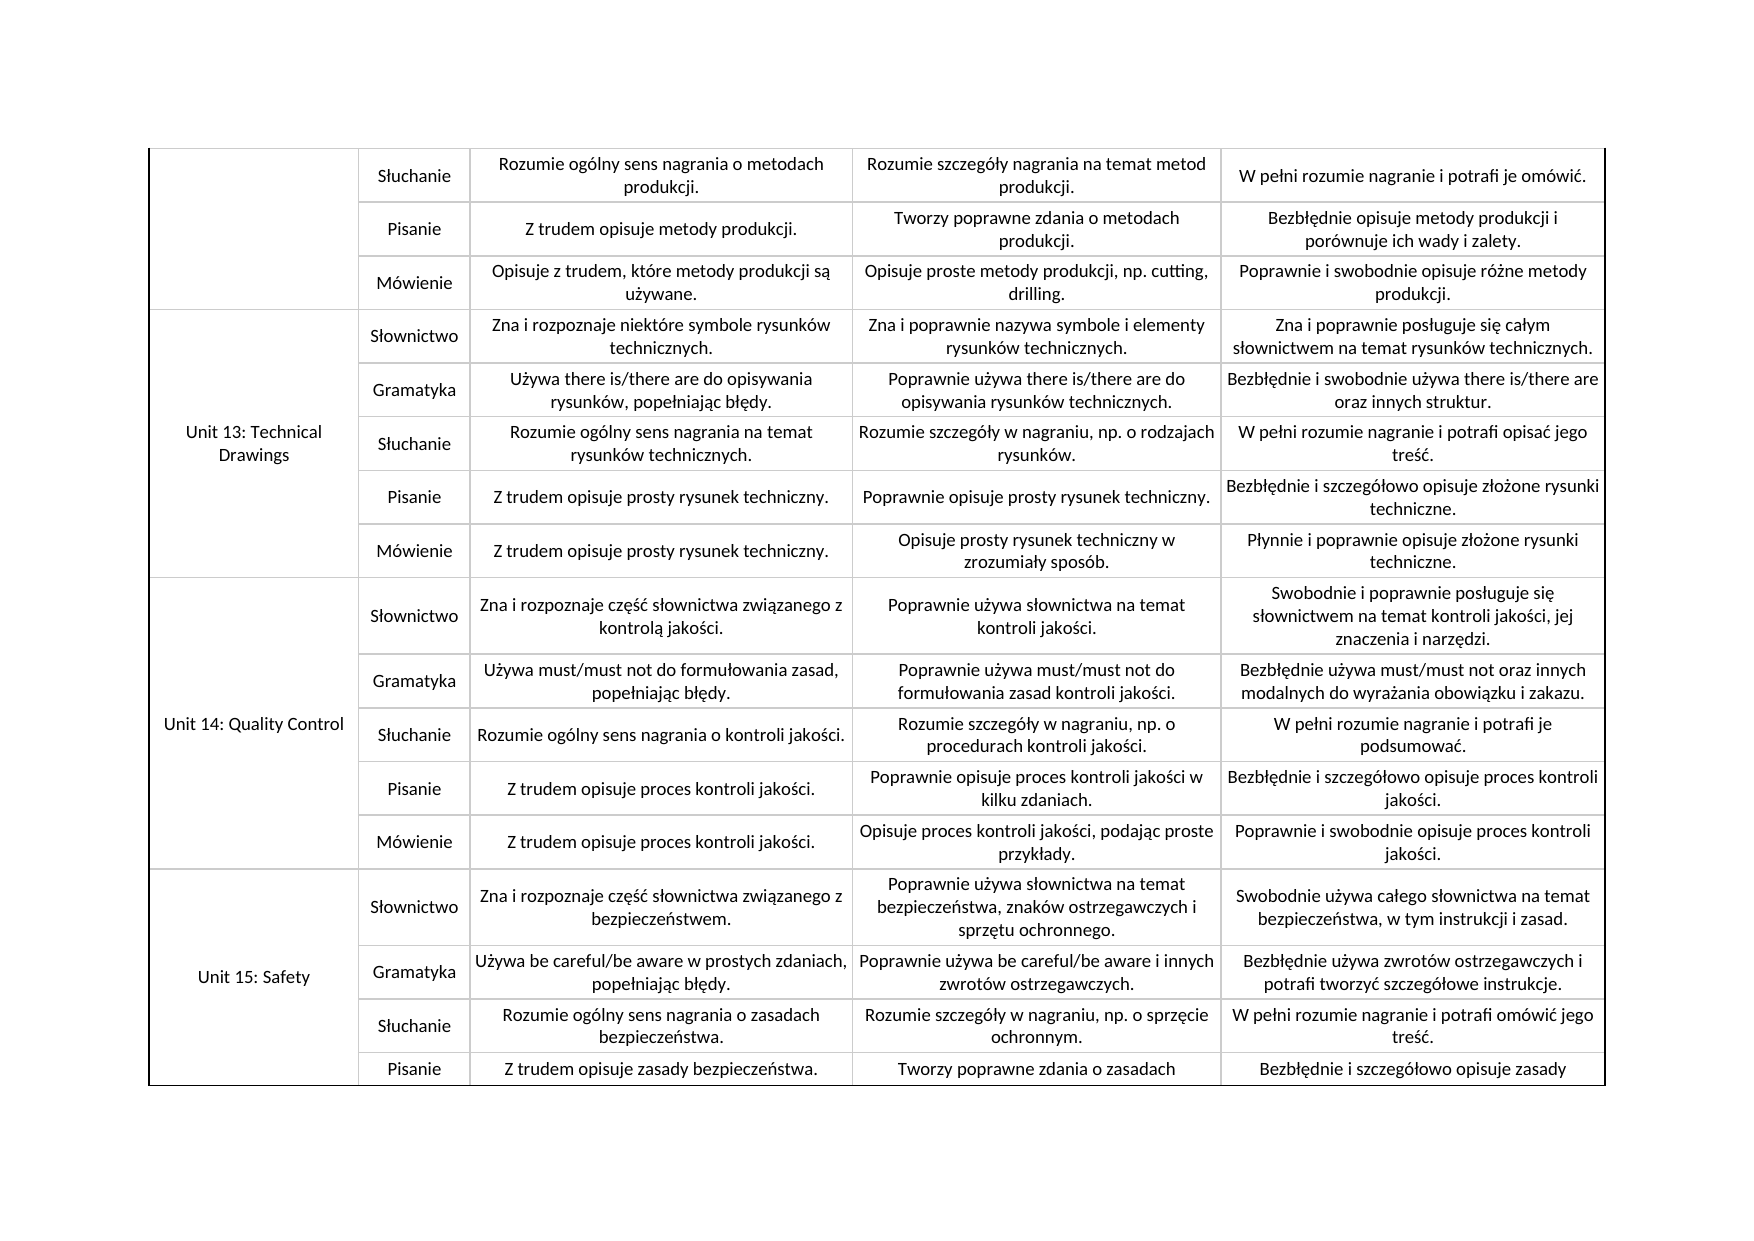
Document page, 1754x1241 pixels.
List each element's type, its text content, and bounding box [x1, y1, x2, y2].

table_cell W pełni rozumie nagranie i potrafi je podsumować. [1222, 709, 1604, 761]
table_cell Z trudem opisuje prosty rysunek techniczny. [471, 525, 852, 577]
table_cell Pisanie [359, 1053, 469, 1084]
table_cell Poprawnie używa there is/there are do opisywania rysunków technicznych. [853, 364, 1220, 416]
table_cell W pełni rozumie nagranie i potrafi opisać jego treść. [1222, 417, 1604, 469]
table_cell Bezbłędnie używa zwrotów ostrzegawczych i potrafi tworzyć szczegółowe instrukcje. [1222, 946, 1604, 998]
table_cell Swobodnie używa całego słownictwa na temat bezpieczeństwa, w tym instrukcji i zasad. [1222, 870, 1604, 944]
table_cell Słownictwo [359, 870, 469, 944]
table_cell Zna i rozpoznaje niektóre symbole rysunków technicznych. [471, 310, 852, 362]
table_cell W pełni rozumie nagranie i potrafi je omówić. [1222, 149, 1604, 201]
table_cell Poprawnie i swobodnie opisuje proces kontroli jakości. [1222, 816, 1604, 868]
table_cell Poprawnie opisuje proces kontroli jakości w kilku zdaniach. [853, 762, 1220, 814]
table_cell Opisuje prosty rysunek techniczny w zrozumiały sposób. [853, 525, 1220, 577]
table_cell Poprawnie używa słownictwa na temat bezpieczeństwa, znaków ostrzegawczych i sprzętu ochronnego. [853, 870, 1220, 944]
table_cell Opisuje proces kontroli jakości, podając proste przykłady. [853, 816, 1220, 868]
table_cell Mówienie [359, 525, 469, 577]
table_cell Unit 15: Safety [150, 870, 358, 1084]
table_cell Słownictwo [359, 310, 469, 362]
table_cell Płynnie i poprawnie opisuje złożone rysunki techniczne. [1222, 525, 1604, 577]
table_cell Bezbłędnie i szczegółowo opisuje złożone rysunki techniczne. [1222, 471, 1604, 523]
table_cell Swobodnie i poprawnie posługuje się słownictwem na temat kontroli jakości, jej znaczenia i narzędzi. [1222, 578, 1604, 653]
table_cell Poprawnie używa must/must not do formułowania zasad kontroli jakości. [853, 655, 1220, 707]
table_cell Używa be careful/be aware w prostych zdaniach, popełniając błędy. [471, 946, 852, 998]
table_cell Mówienie [359, 257, 469, 308]
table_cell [471, 1053, 852, 1084]
table_cell Rozumie szczegóły w nagraniu, np. o rodzajach rysunków. [853, 417, 1220, 469]
table_cell Gramatyka [359, 946, 469, 998]
table_cell Z trudem opisuje prosty rysunek techniczny. [471, 471, 852, 523]
table_cell Opisuje z trudem, które metody produkcji są używane. [471, 257, 852, 308]
table_cell Zna i poprawnie nazywa symbole i elementy rysunków technicznych. [853, 310, 1220, 362]
table_cell Rozumie szczegóły w nagraniu, np. o procedurach kontroli jakości. [853, 709, 1220, 761]
table_cell Z trudem opisuje proces kontroli jakości. [471, 816, 852, 868]
table_cell Gramatyka [359, 655, 469, 707]
table_cell Rozumie ogólny sens nagrania o zasadach bezpieczeństwa. [471, 1000, 852, 1052]
table_cell Zna i rozpoznaje część słownictwa związanego z kontrolą jakości. [471, 578, 852, 653]
table_cell Poprawnie używa słownictwa na temat kontroli jakości. [853, 578, 1220, 653]
table_cell Bezbłędnie opisuje metody produkcji i porównuje ich wady i zalety. [1222, 203, 1604, 255]
table_cell Pisanie [359, 471, 469, 523]
table_cell Zna i rozpoznaje część słownictwa związanego z bezpieczeństwem. [471, 870, 852, 944]
table_cell Używa there is/there are do opisywania rysunków, popełniając błędy. [471, 364, 852, 416]
table_cell Poprawnie używa be careful/be aware i innych zwrotów ostrzegawczych. [853, 946, 1220, 998]
table_cell Rozumie szczegóły nagrania na temat metod produkcji. [853, 149, 1220, 201]
table_cell Rozumie szczegóły w nagraniu, np. o sprzęcie ochronnym. [853, 1000, 1220, 1052]
table_cell Pisanie [359, 203, 469, 255]
table_cell Z trudem opisuje metody produkcji. [471, 203, 852, 255]
table_cell Bezbłędnie i swobodnie używa there is/there are oraz innych struktur. [1222, 364, 1604, 416]
table_cell Słuchanie [359, 149, 469, 201]
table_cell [1222, 1053, 1604, 1084]
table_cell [853, 1053, 1220, 1084]
table_cell Opisuje proste metody produkcji, np. cutting, drilling. [853, 257, 1220, 308]
table_cell Słownictwo [359, 578, 469, 653]
table_cell Gramatyka [359, 364, 469, 416]
table_cell Unit 14: Quality Control [150, 578, 358, 868]
table_cell Słuchanie [359, 709, 469, 761]
table_cell Rozumie ogólny sens nagrania na temat rysunków technicznych. [471, 417, 852, 469]
table_cell Mówienie [359, 816, 469, 868]
table_cell Poprawnie i swobodnie opisuje różne metody produkcji. [1222, 257, 1604, 308]
table_cell Bezbłędnie i szczegółowo opisuje proces kontroli jakości. [1222, 762, 1604, 814]
table_cell Z trudem opisuje proces kontroli jakości. [471, 762, 852, 814]
table_cell Poprawnie opisuje prosty rysunek techniczny. [853, 471, 1220, 523]
table_cell Zna i poprawnie posługuje się całym słownictwem na temat rysunków technicznych. [1222, 310, 1604, 362]
table_cell Używa must/must not do formułowania zasad, popełniając błędy. [471, 655, 852, 707]
table_cell Tworzy poprawne zdania o metodach produkcji. [853, 203, 1220, 255]
table_cell Rozumie ogólny sens nagrania o metodach produkcji. [471, 149, 852, 201]
table_cell Bezbłędnie używa must/must not oraz innych modalnych do wyrażania obowiązku i zakazu. [1222, 655, 1604, 707]
table_cell Słuchanie [359, 417, 469, 469]
table_cell Rozumie ogólny sens nagrania o kontroli jakości. [471, 709, 852, 761]
table_cell W pełni rozumie nagranie i potrafi omówić jego treść. [1222, 1000, 1604, 1052]
table_cell Słuchanie [359, 1000, 469, 1052]
table_cell Pisanie [359, 762, 469, 814]
table_cell Unit 13: Technical Drawings [150, 310, 358, 577]
